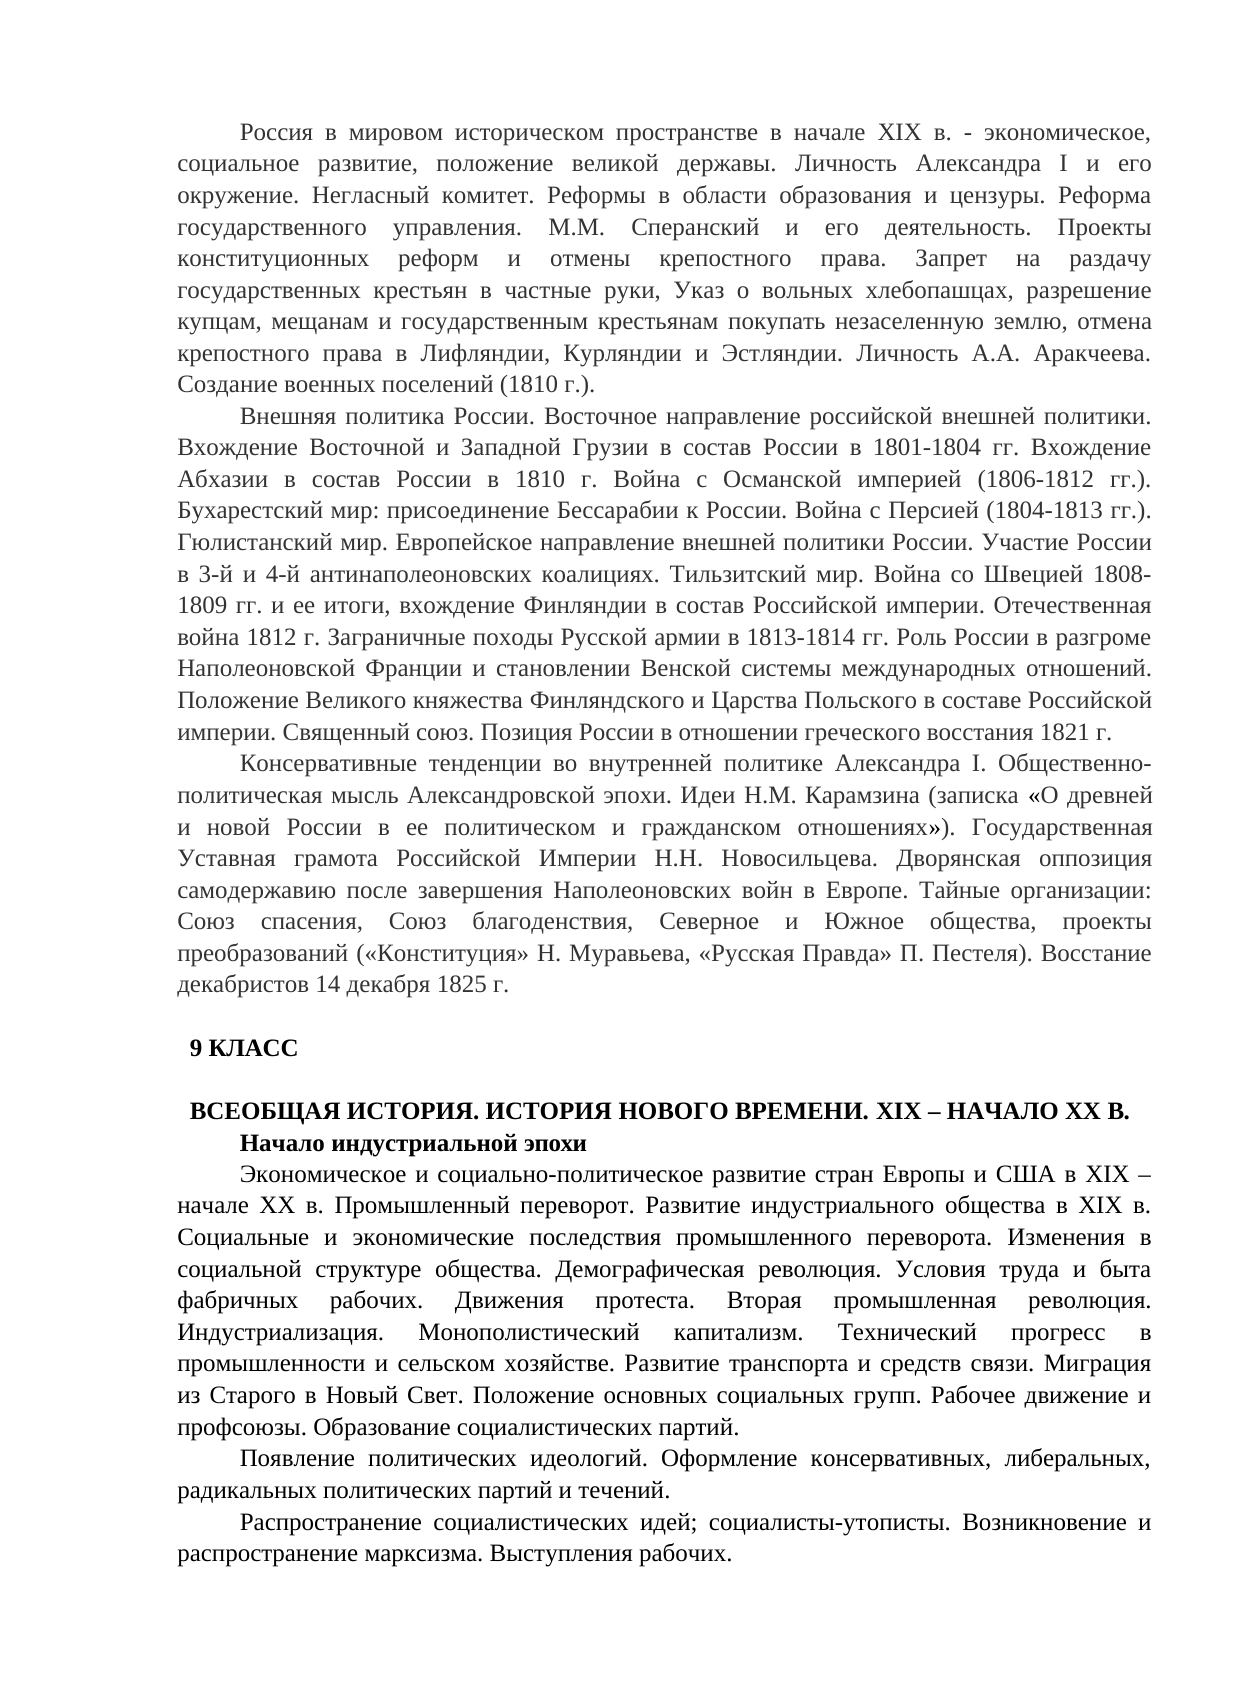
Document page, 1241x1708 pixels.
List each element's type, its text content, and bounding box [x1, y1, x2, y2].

subtitle 9 КЛАСС [189, 1033, 1166, 1062]
text Распространение социалистических идей; социалисты-утописты. Возникновение и распространение марксизма. Выступления рабочих. [177, 1507, 1152, 1567]
text Экономическое и социально-политическое развитие стран Европы и США в XIX ‒ начале ХХ в. Промышленный переворот. Развитие индустриального общества в XIX в. Социальные и экономические последствия промышленного переворота. Изменения в социальной структуре общества. Демографическая революция. Условия труда и быта фабричных рабочих. Движения протеста. Вторая промышленная революция. Индустриализация. Монополистический капитализм. Технический прогресс в промышленности и сельском хозяйстве. Развитие транспорта и средств связи. Миграция из Старого в Новый Свет. Положение основных социальных групп. Рабочее движение и профсоюзы. Образование социалистических партий. [177, 1159, 1152, 1440]
text Консервативные тенденции во внутренней политике Александра I. Общественно- политическая мысль Александровской эпохи. Идеи Н.М. Карамзина (записка «О древней и новой России в ее политическом и гражданском отношениях»). Государственная Уставная грамота Российской Империи Н.Н. Новосильцева. Дворянская оппозиция самодержавию после завершения Наполеоновских войн в Европе. Тайные организации: Союз спасения, Союз благоденствия, Северное и Южное общества, проекты преобразований («Конституция» Н. Муравьева, «Русская Правда» П. Пестеля). Восстание декабристов 14 декабря 1825 г. [177, 748, 1153, 998]
subtitle Начало индустриальной эпохи [239, 1128, 1166, 1157]
text Россия в мировом историческом пространстве в начале XIX в. - экономическое, социальное развитие, положение великой державы. Личность Александра I и его окружение. Негласный комитет. Реформы в области образования и цензуры. Реформа государственного управления. М.М. Сперанский и его деятельность. Проекты конституционных реформ и отмены крепостного права. Запрет на раздачу государственных крестьян в частные руки, Указ о вольных хлебопашцах, разрешение купцам, мещанам и государственным крестьянам покупать незаселенную землю, отмена крепостного права в Лифляндии, Курляндии и Эстляндии. Личность А.А. Аракчеева. Создание военных поселений (1810 г.). [177, 117, 1152, 398]
text Появление политических идеологий. Оформление консервативных, либеральных, радикальных политических партий и течений. [177, 1443, 1151, 1504]
text Внешняя политика России. Восточное направление российской внешней политики. Вхождение Восточной и Западной Грузии в состав России в 1801-1804 гг. Вхождение Абхазии в состав России в 1810 г. Война с Османской империей (1806-1812 гг.). Бухарестский мир: присоединение Бессарабии к России. Война с Персией (1804-1813 гг.). Гюлистанский мир. Европейское направление внешней политики России. Участие России в 3-й и 4-й антинаполеоновских коалициях. Тильзитский мир. Война со Швецией 1808- 1809 гг. и ее итоги, вхождение Финляндии в состав Российской империи. Отечественная война 1812 г. Заграничные походы Русской армии в 1813-1814 гг. Роль России в разгроме Наполеоновской Франции и становлении Венской системы международных отношений. Положение Великого княжества Финляндского и Царства Польского в составе Российской империи. Священный союз. Позиция России в отношении греческого восстания 1821 г. [177, 401, 1153, 745]
text ВСЕОБЩАЯ ИСТОРИЯ. ИСТОРИЯ НОВОГО ВРЕМЕНИ. XIX ‒ НАЧАЛО ХХ В. [189, 1096, 1166, 1125]
